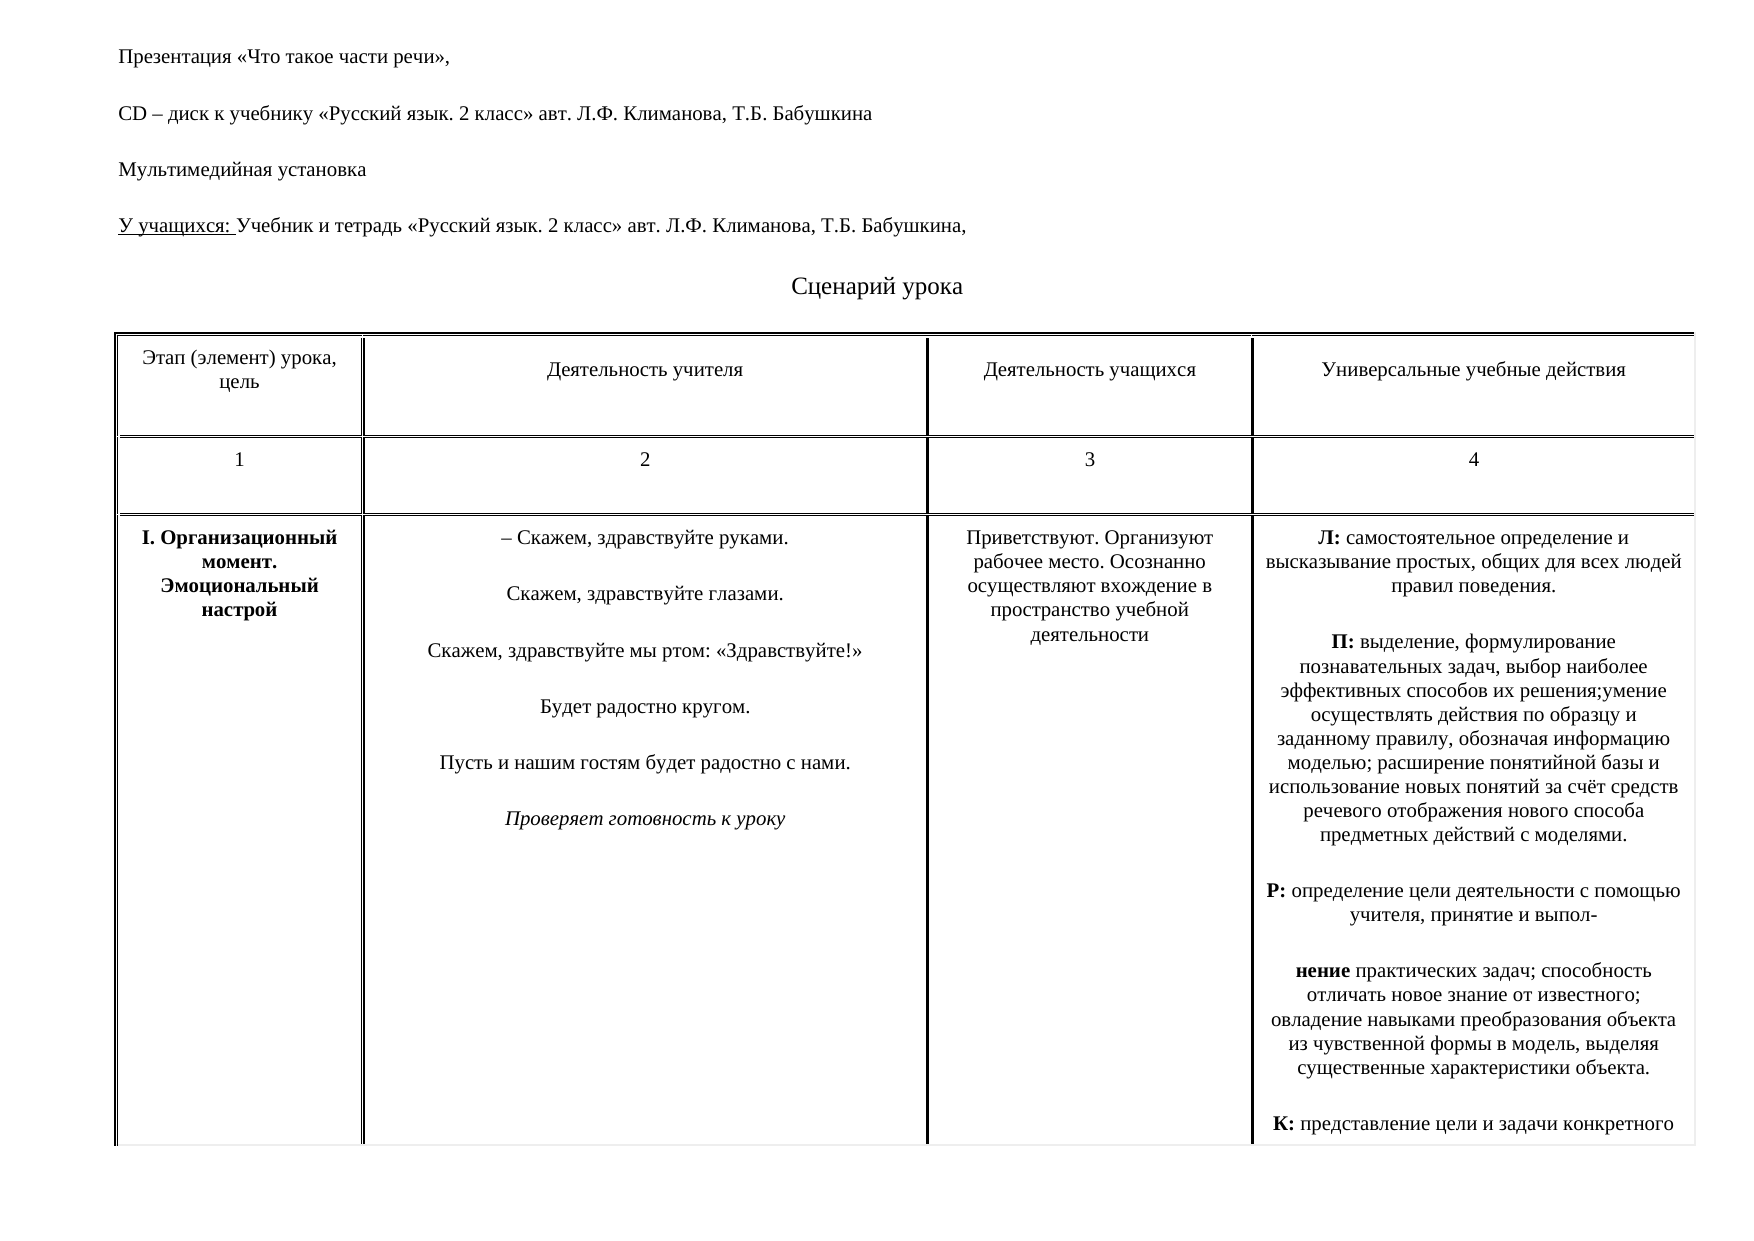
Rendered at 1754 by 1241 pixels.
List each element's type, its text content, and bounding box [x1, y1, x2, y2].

table_cell 1 [118, 435, 361, 513]
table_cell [116, 513, 363, 1144]
text Сценарий урока [118, 269, 1636, 300]
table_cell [365, 516, 926, 1144]
table_header Универсальные учебные действия [1252, 336, 1694, 434]
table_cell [1254, 516, 1694, 1144]
text СD – диск к учебнику «Русский язык. 2 класс» авт. Л.Ф. Климанова, Т.Б. Бабушкина [118, 101, 1636, 124]
text У учащихся: Учебник и тетрадь «Русский язык. 2 класс» авт. Л.Ф. Климанова, Т.Б. Бабушкина, [118, 213, 1636, 237]
table_cell 4 [1254, 438, 1694, 513]
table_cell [929, 516, 1251, 1144]
table_header Деятельность учащихся [927, 334, 1252, 434]
table_cell 2 [365, 438, 926, 513]
table_cell 3 [929, 438, 1251, 513]
table_header Деятельность учителя [363, 336, 927, 434]
text Презентация «Что такое части речи», [118, 44, 1636, 68]
table_header Этап (элемент) урока, цель [118, 334, 363, 434]
text Мультимедийная установка [118, 157, 1636, 181]
